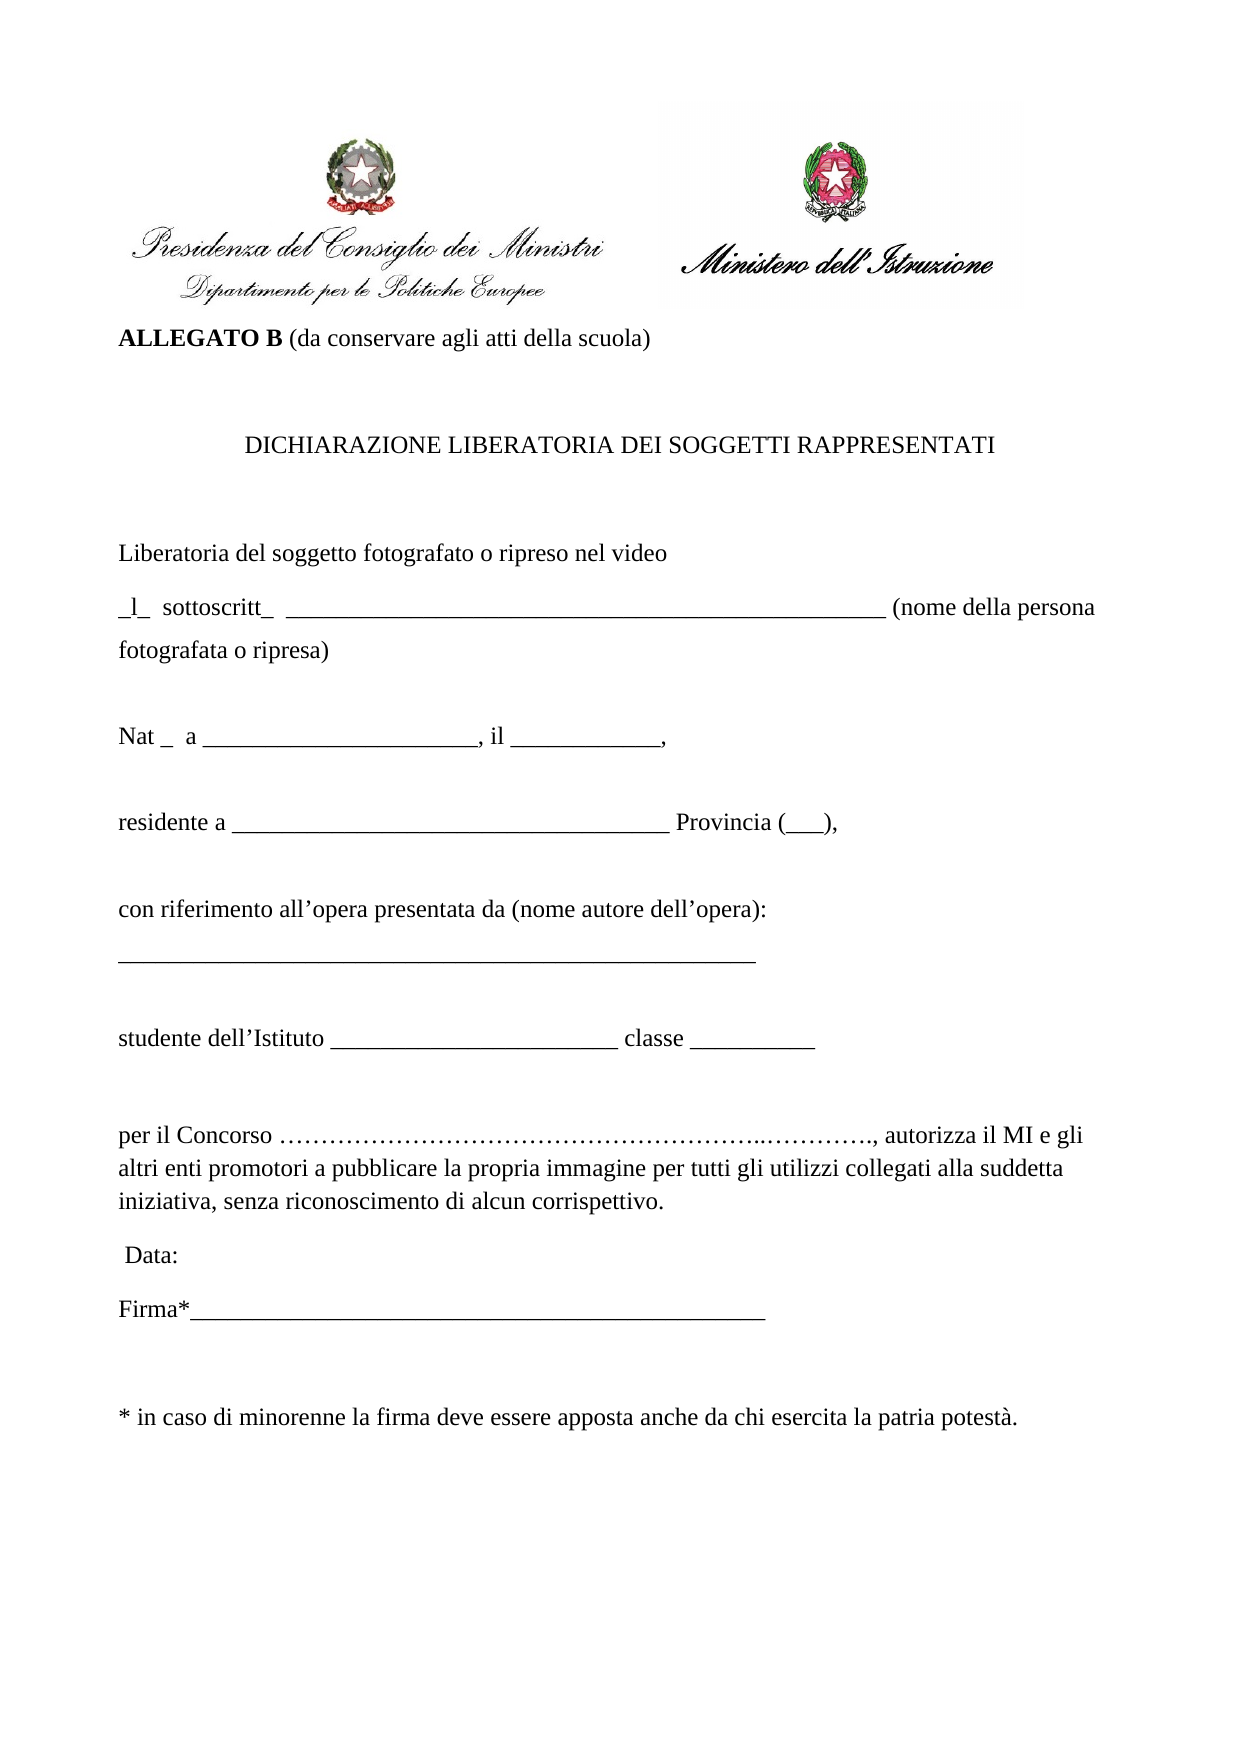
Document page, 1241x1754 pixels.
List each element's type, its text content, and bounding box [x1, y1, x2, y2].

text DICHIARAZIONE LIBERATORIA DEI SOGGETTI RAPPRESENTATI [118, 430, 1122, 459]
text Data: [118, 1240, 1122, 1269]
picture [118, 129, 619, 319]
text ALLEGATO B (da conservare agli atti della scuola) [118, 323, 1122, 352]
text con riferimento all’opera presentata da (nome autore dell’opera): ___________________________________________________ [118, 894, 1122, 966]
picture [657, 101, 1025, 309]
text residente a ___________________________________ Provincia (___), [118, 807, 1122, 836]
text * in caso di minorenne la firma deve essere apposta anche da chi esercita la patria potestà. [118, 1402, 1122, 1430]
text Firma*______________________________________________ [118, 1294, 1122, 1323]
text studente dell’Istituto _______________________ classe __________ [118, 1023, 1122, 1052]
text Liberatoria del soggetto fotografato o ripreso nel video [118, 538, 1122, 567]
text _l_ sottoscritt_ ________________________________________________ (nome della persona fotografata o ripresa) [118, 592, 1122, 664]
text Nat _ a ______________________, il ____________, [118, 721, 1122, 750]
text per il Concorso …………………………………………………..…………., autorizza il MI e gli altri enti promotori a pubblicare la propria immagine per tutti gli utilizzi collegati alla suddetta iniziativa, senza riconoscimento di alcun corrispettivo. [118, 1120, 1122, 1215]
